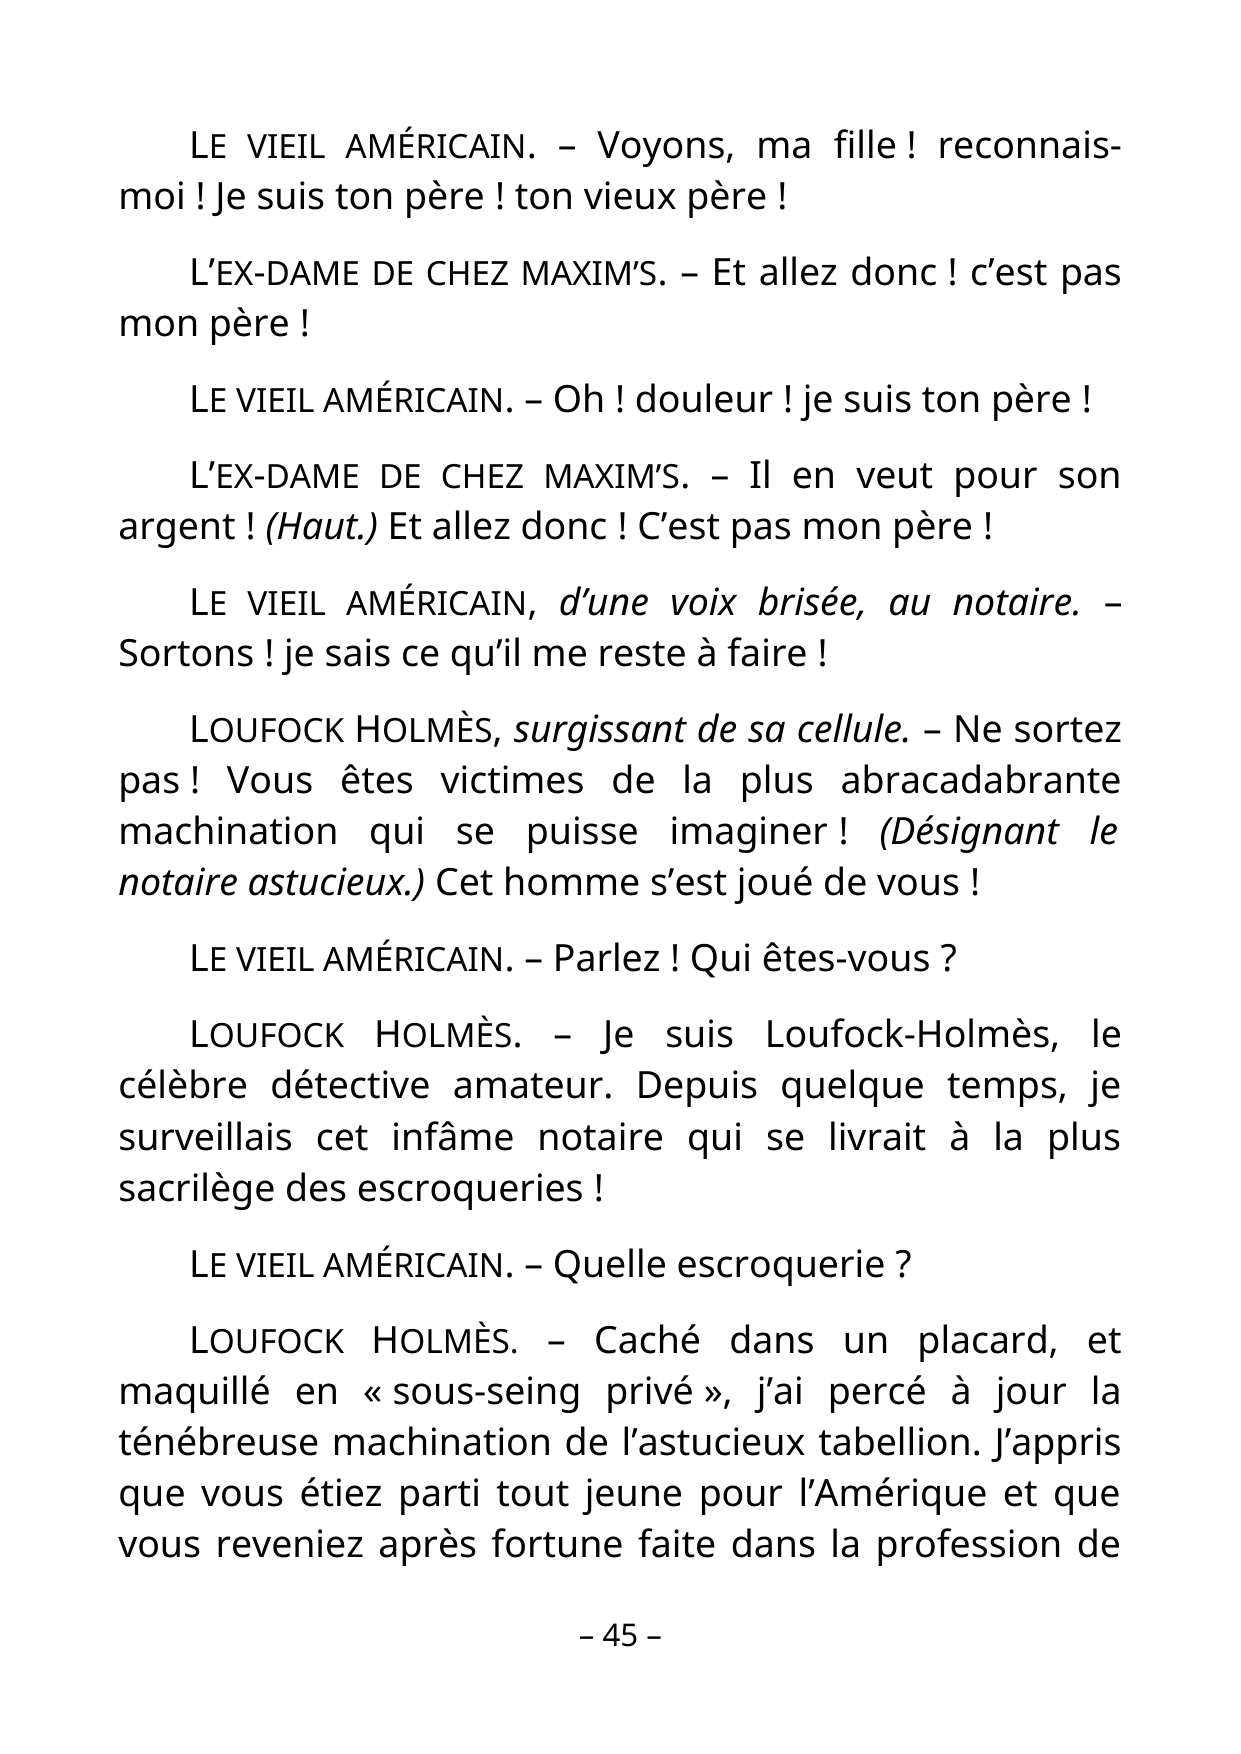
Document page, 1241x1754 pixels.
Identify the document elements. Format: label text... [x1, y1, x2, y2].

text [118, 1313, 1122, 1568]
text LE VIEIL AMÉRICAIN. – Voyons, ma fille ! reconnais-moi ! Je suis ton père ! ton vieux père ! [118, 118, 1122, 220]
text LOUFOCK HOLMÈS, surgissant de sa cellule. – Ne sortez pas ! Vous êtes victimes de la plus abracadabrante machination qui se puisse imaginer ! (Désignant le notaire astucieux.) Cet homme s’est joué de vous ! [118, 702, 1122, 907]
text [118, 245, 1122, 347]
text L’EX-DAME DE CHEZ MAXIM’S. – Il en veut pour son argent ! (Haut.) Et allez donc ! C’est pas mon père ! [118, 448, 1122, 550]
text LE VIEIL AMÉRICAIN. – Parlez ! Qui êtes-vous ? [118, 932, 1122, 983]
text LE VIEIL AMÉRICAIN, d’une voix brisée, au notaire. – Sortons ! je sais ce qu’il me reste à faire ! [118, 575, 1122, 677]
text LE VIEIL AMÉRICAIN. – Oh ! douleur ! je suis ton père ! [118, 372, 1122, 423]
text LE VIEIL AMÉRICAIN. – Quelle escroquerie ? [118, 1237, 1122, 1288]
text LOUFOCK HOLMÈS. – Je suis Loufock-Holmès, le célèbre détective amateur. Depuis quelque temps, je surveillais cet infâme notaire qui se livrait à la plus sacrilège des escroqueries ! [118, 1008, 1122, 1212]
